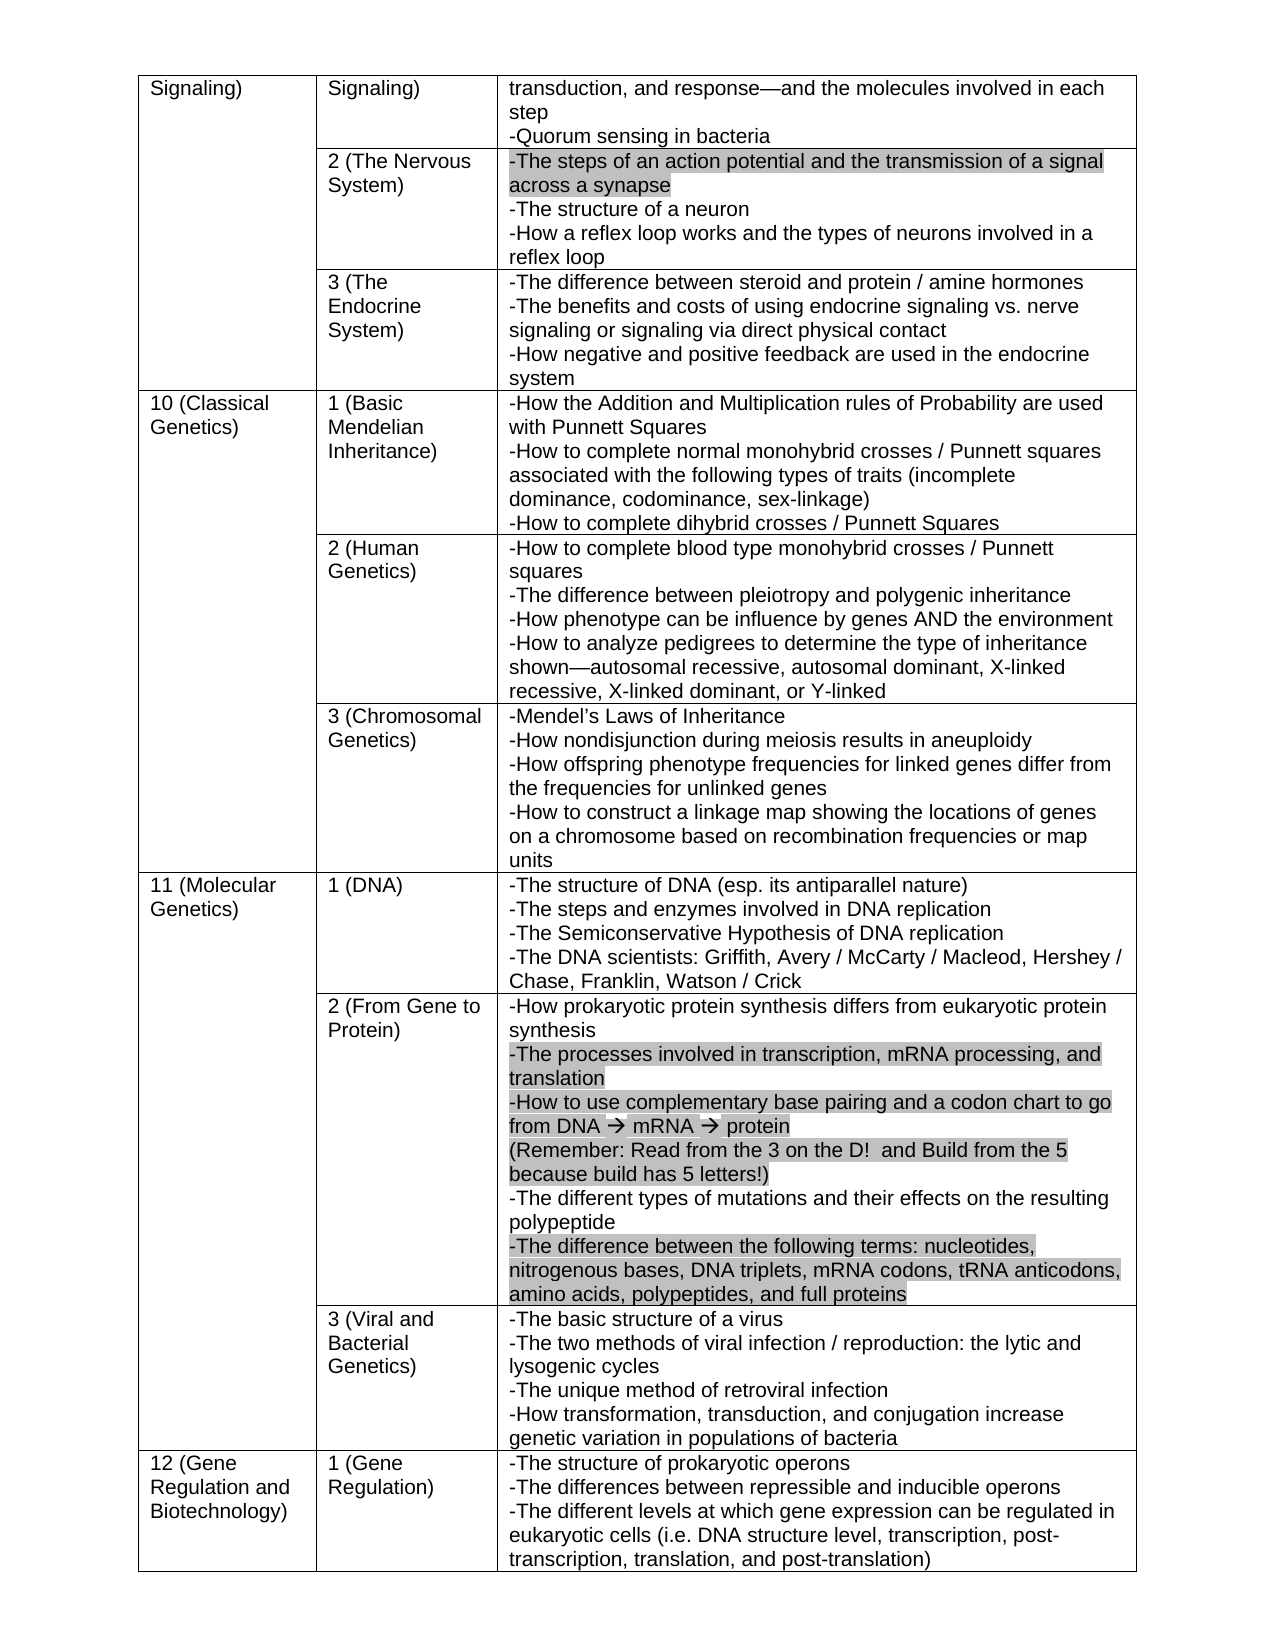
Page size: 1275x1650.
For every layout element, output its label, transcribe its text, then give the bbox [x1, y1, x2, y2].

table_cell -The structure of DNA (esp. its antiparallel nature) -The steps and enzymes involved in DNA replication -The Semiconservative Hypothesis of DNA replication -The DNA scientists: Griffith, Avery / McCarty / Macleod, Hershey / Chase, Franklin, Watson / Crick [498, 873, 1136, 993]
table_cell 2 (From Gene to Protein) [317, 994, 497, 1305]
table_cell -The basic structure of a virus -The two methods of viral infection / reproduction: the lytic and lysogenic cycles -The unique method of retroviral infection -How transformation, transduction, and conjugation increase genetic variation in populations of bacteria [498, 1306, 1136, 1450]
table_cell -How the Addition and Multiplication rules of Probability are used with Punnett Squares -How to complete normal monohybrid crosses / Punnett squares associated with the following types of traits (incomplete dominance, codominance, sex-linkage) -How to complete dihybrid crosses / Punnett Squares [498, 391, 1136, 534]
table_cell -How prokaryotic protein synthesis differs from eukaryotic protein synthesis -The processes involved in transcription, mRNA processing, and translation -How to use complementary base pairing and a codon chart to go from DNA mRNA protein (Remember: Read from the 3 on the D! and Build from the 5 because build has 5 letters!) -The different types of mutations and their effects on the resulting polypeptide -The difference between the following terms: nucleotides, nitrogenous bases, DNA triplets, mRNA codons, tRNA anticodons, amino acids, polypeptides, and full proteins [498, 994, 1136, 1305]
table_cell 3 (Chromosomal Genetics) [317, 704, 497, 872]
table_cell -The steps of an action potential and the transmission of a signal across a synapse -The structure of a neuron -How a reflex loop works and the types of neurons involved in a reflex loop [498, 149, 1136, 269]
table_cell 9 (Cell Signaling) [139, 76, 316, 389]
table_cell -How to complete blood type monohybrid crosses / Punnett squares -The difference between pleiotropy and polygenic inheritance -How phenotype can be influence by genes AND the environment -How to analyze pedigrees to determine the type of inheritance shown—autosomal recessive, autosomal dominant, X-linked recessive, X-linked dominant, or Y-linked [498, 535, 1136, 703]
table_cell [498, 76, 1136, 148]
table_cell 3 (The Endocrine System) [317, 270, 497, 389]
table_cell 11 (Molecular Genetics) [139, 873, 316, 1450]
table_cell 2 (The Nervous System) [317, 149, 497, 269]
table_cell 1 (DNA) [317, 873, 497, 993]
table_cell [317, 76, 497, 148]
table_cell 3 (Viral and Bacterial Genetics) [317, 1306, 497, 1450]
table_cell -Mendel’s Laws of Inheritance -How nondisjunction during meiosis results in aneuploidy -How offspring phenotype frequencies for linked genes differ from the frequencies for unlinked genes -How to construct a linkage map showing the locations of genes on a chromosome based on recombination frequencies or map units [498, 704, 1136, 872]
table_cell 1 (Gene Regulation) [317, 1451, 497, 1571]
table_cell 10 (Classical Genetics) [139, 391, 316, 872]
table_cell 2 (Human Genetics) [317, 535, 497, 703]
table_cell -The difference between steroid and protein / amine hormones -The benefits and costs of using endocrine signaling vs. nerve signaling or signaling via direct physical contact -How negative and positive feedback are used in the endocrine system [498, 270, 1136, 389]
table_cell 1 (Basic Mendelian Inheritance) [317, 391, 497, 534]
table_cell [139, 1451, 316, 1571]
table_cell -The structure of prokaryotic operons -The differences between repressible and inducible operons -The different levels at which gene expression can be regulated in eukaryotic cells (i.e. DNA structure level, transcription, post-transcription, translation, and post-translation) [498, 1451, 1136, 1571]
